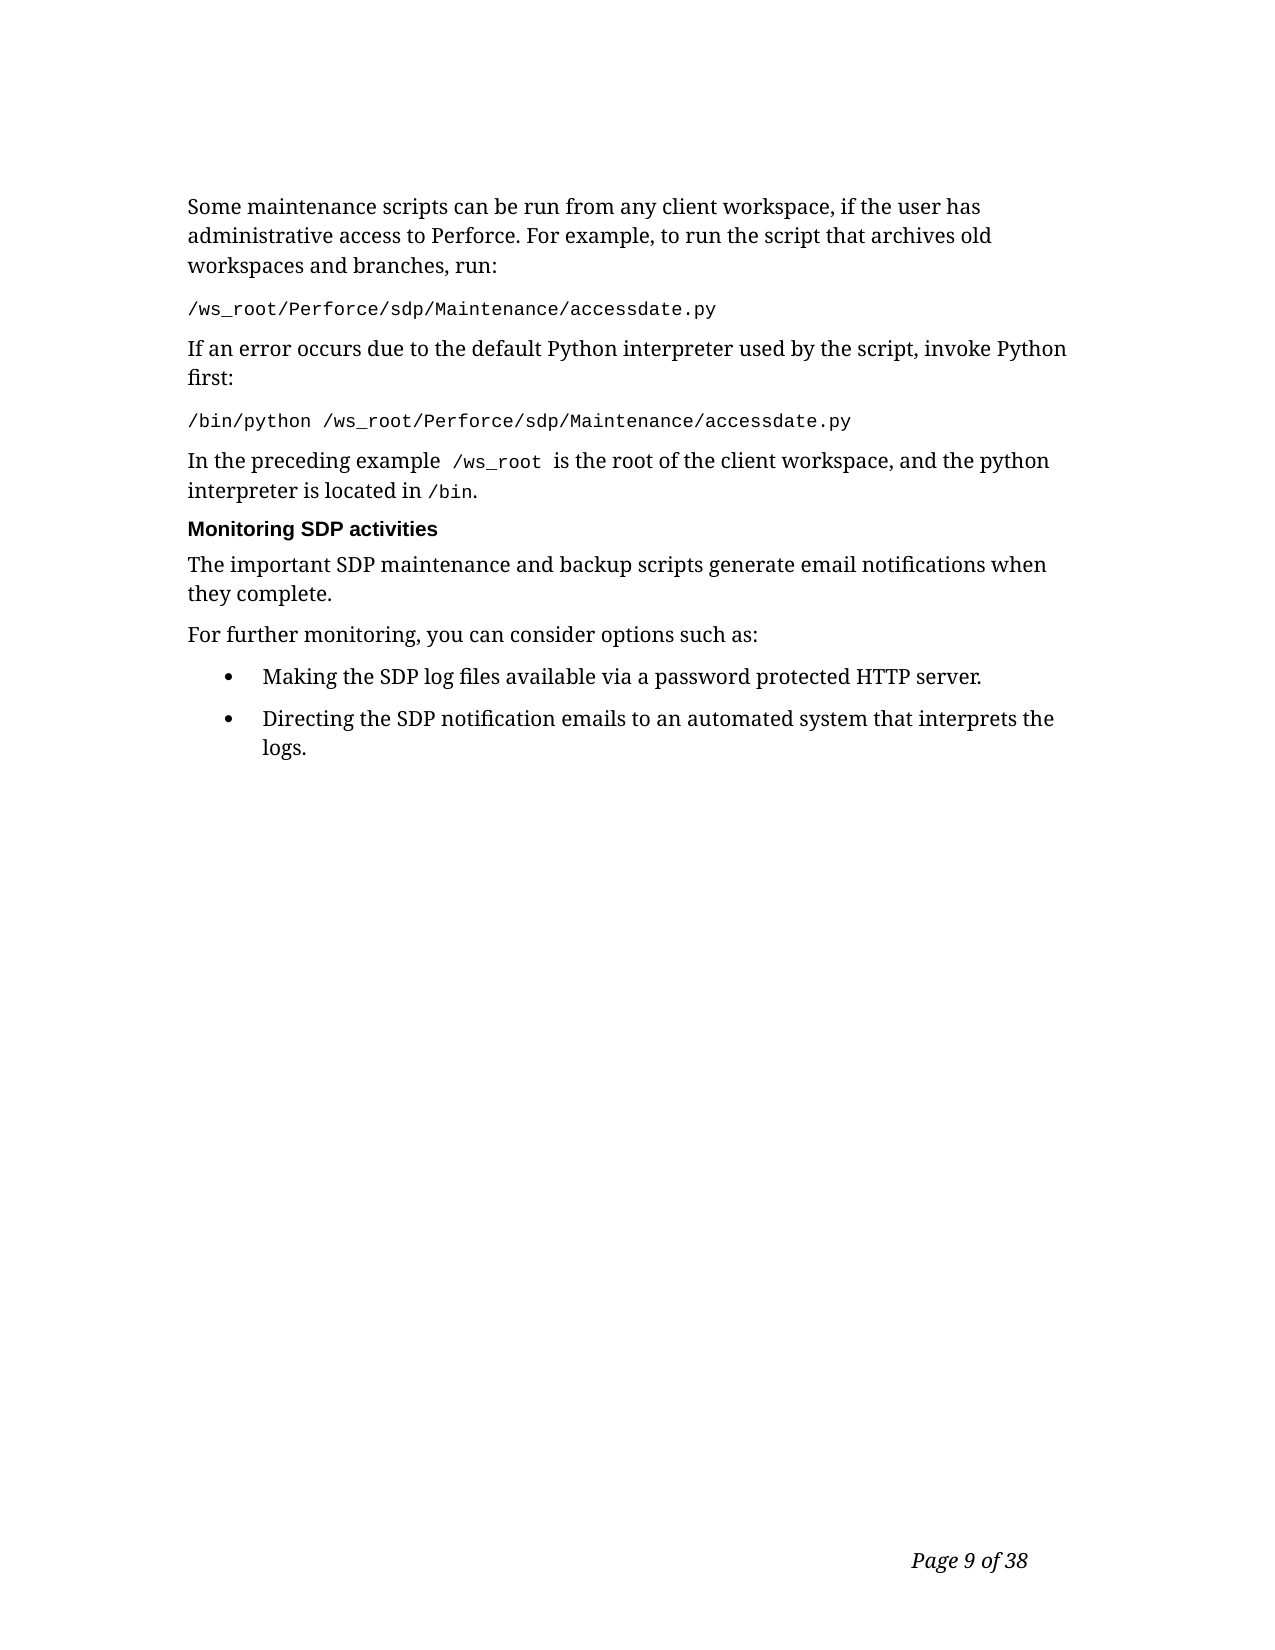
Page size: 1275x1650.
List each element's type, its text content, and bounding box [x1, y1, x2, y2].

list Directing the SDP notification emails to an automated system that interprets the logs. [225, 703, 1087, 761]
text Some maintenance scripts can be run from any client workspace, if the user has administrative access to Perforce. For example, to run the script that archives old workspaces and branches, run: [187, 192, 1087, 279]
text /bin/python /ws_root/Perforce/sdp/Maintenance/accessdate.py [187, 404, 1087, 433]
text In the preceding example /ws_root is the root of the client workspace, and the python interpreter is located in /bin. [187, 446, 1087, 504]
subtitle Monitoring SDP activities [187, 517, 1043, 541]
list Making the SDP log files available via a password protected HTTP server. [225, 661, 1087, 691]
text If an error occurs due to the default Python interpreter used by the script, invoke Python first: [187, 333, 1087, 392]
text For further monitoring, you can consider options such as: [187, 620, 1087, 649]
text The important SDP maintenance and backup scripts generate email notifications when they complete. [187, 549, 1087, 607]
text /ws_root/Perforce/sdp/Maintenance/accessdate.py [187, 292, 1087, 321]
